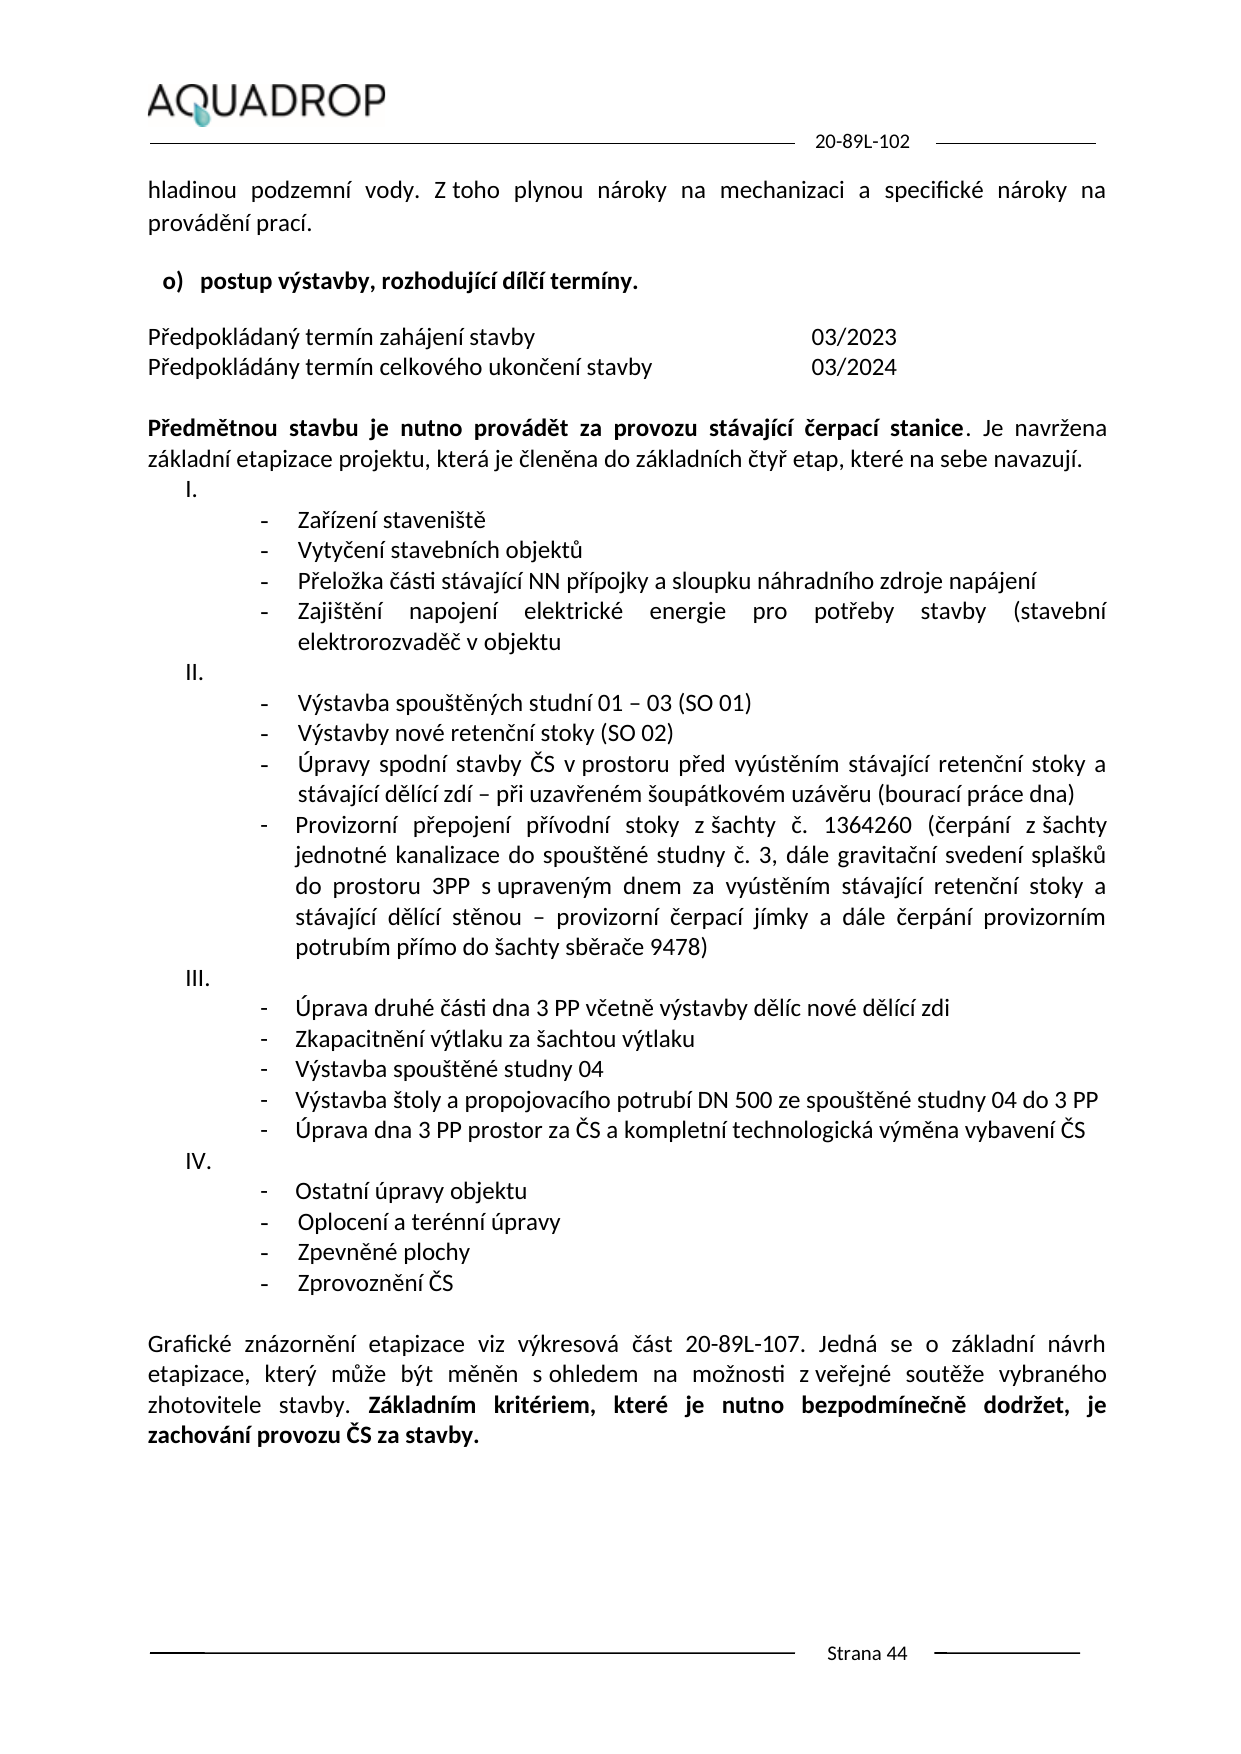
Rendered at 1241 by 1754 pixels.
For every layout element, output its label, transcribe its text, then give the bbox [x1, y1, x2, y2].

list Zajištění napojení elektrické energie pro potřeby stavby (stavební elektrorozvaděč v objektu [260, 596, 1107, 657]
list Oplocení a terénní úpravy [260, 1206, 1107, 1236]
list - Výstavba štoly a propojovacího potrubí DN 500 ze spouštěné studny 04 do 3 PP [260, 1084, 1107, 1114]
text Grafické znázornění etapizace viz výkresová část 20-89L-107. Jedná se o základní návrh etapizace, který může být měněn s ohledem na možnosti z veřejné soutěže vybraného zhotovitele stavby. Základním kritériem, které je nutno bezpodmínečně dodržet, je zachování provozu ČS za stavby. [148, 1328, 1107, 1450]
subtitle postup výstavby, rozhodující dílčí termíny. [162, 265, 1107, 296]
list Výstavba spouštěných studní 01 – 03 (SO 01) [260, 687, 1107, 718]
list - Zkapacitnění výtlaku za šachtou výtlaku [260, 1023, 1107, 1053]
list - Úprava dna 3 PP prostor za ČS a kompletní technologická výměna vybavení ČS [260, 1114, 1107, 1145]
list Zařízení staveniště [260, 504, 1107, 534]
picture [147, 84, 386, 127]
list - Úprava druhé části dna 3 PP včetně výstavby dělíc nové dělící zdi [260, 992, 1107, 1023]
list - Výstavba spouštěné studny 04 [260, 1053, 1107, 1084]
list Výstavby nové retenční stoky (SO 02) [260, 718, 1107, 748]
list Úpravy spodní stavby ČS v prostoru před vyústěním stávající retenční stoky a stávající dělící zdí – při uzavřeném šoupátkovém uzávěru (bourací práce dna) [260, 748, 1107, 809]
text - Provizorní přepojení přívodní stoky z šachty č. 1364260 (čerpání z šachty jednotné kanalizace do spouštěné studny č. 3, dále gravitační svedení splašků do prostoru 3PP s upraveným dnem za vyústěním stávající retenční stoky a stávající dělící stěnou – provizorní čerpací jímky a dále čerpání provizorním potrubím přímo do šachty sběrače 9478) [260, 809, 1107, 962]
text Předpokládaný termín zahájení stavby 03/2023 [148, 321, 1107, 351]
list Vytyčení stavebních objektů [260, 534, 1107, 565]
list - Ostatní úpravy objektu [260, 1175, 1107, 1206]
list Přeložka části stávající NN přípojky a sloupku náhradního zdroje napájení [260, 565, 1107, 596]
text Předmětnou stavbu je nutno provádět za provozu stávající čerpací stanice. Je navržena základní etapizace projektu, která je členěna do základních čtyř etap, které na sebe navazují. [148, 412, 1107, 473]
list Zprovoznění ČS [260, 1267, 1107, 1297]
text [148, 150, 1107, 238]
list Zpevněné plochy [260, 1236, 1107, 1267]
text Předpokládány termín celkového ukončení stavby 03/2024 [148, 351, 1107, 382]
